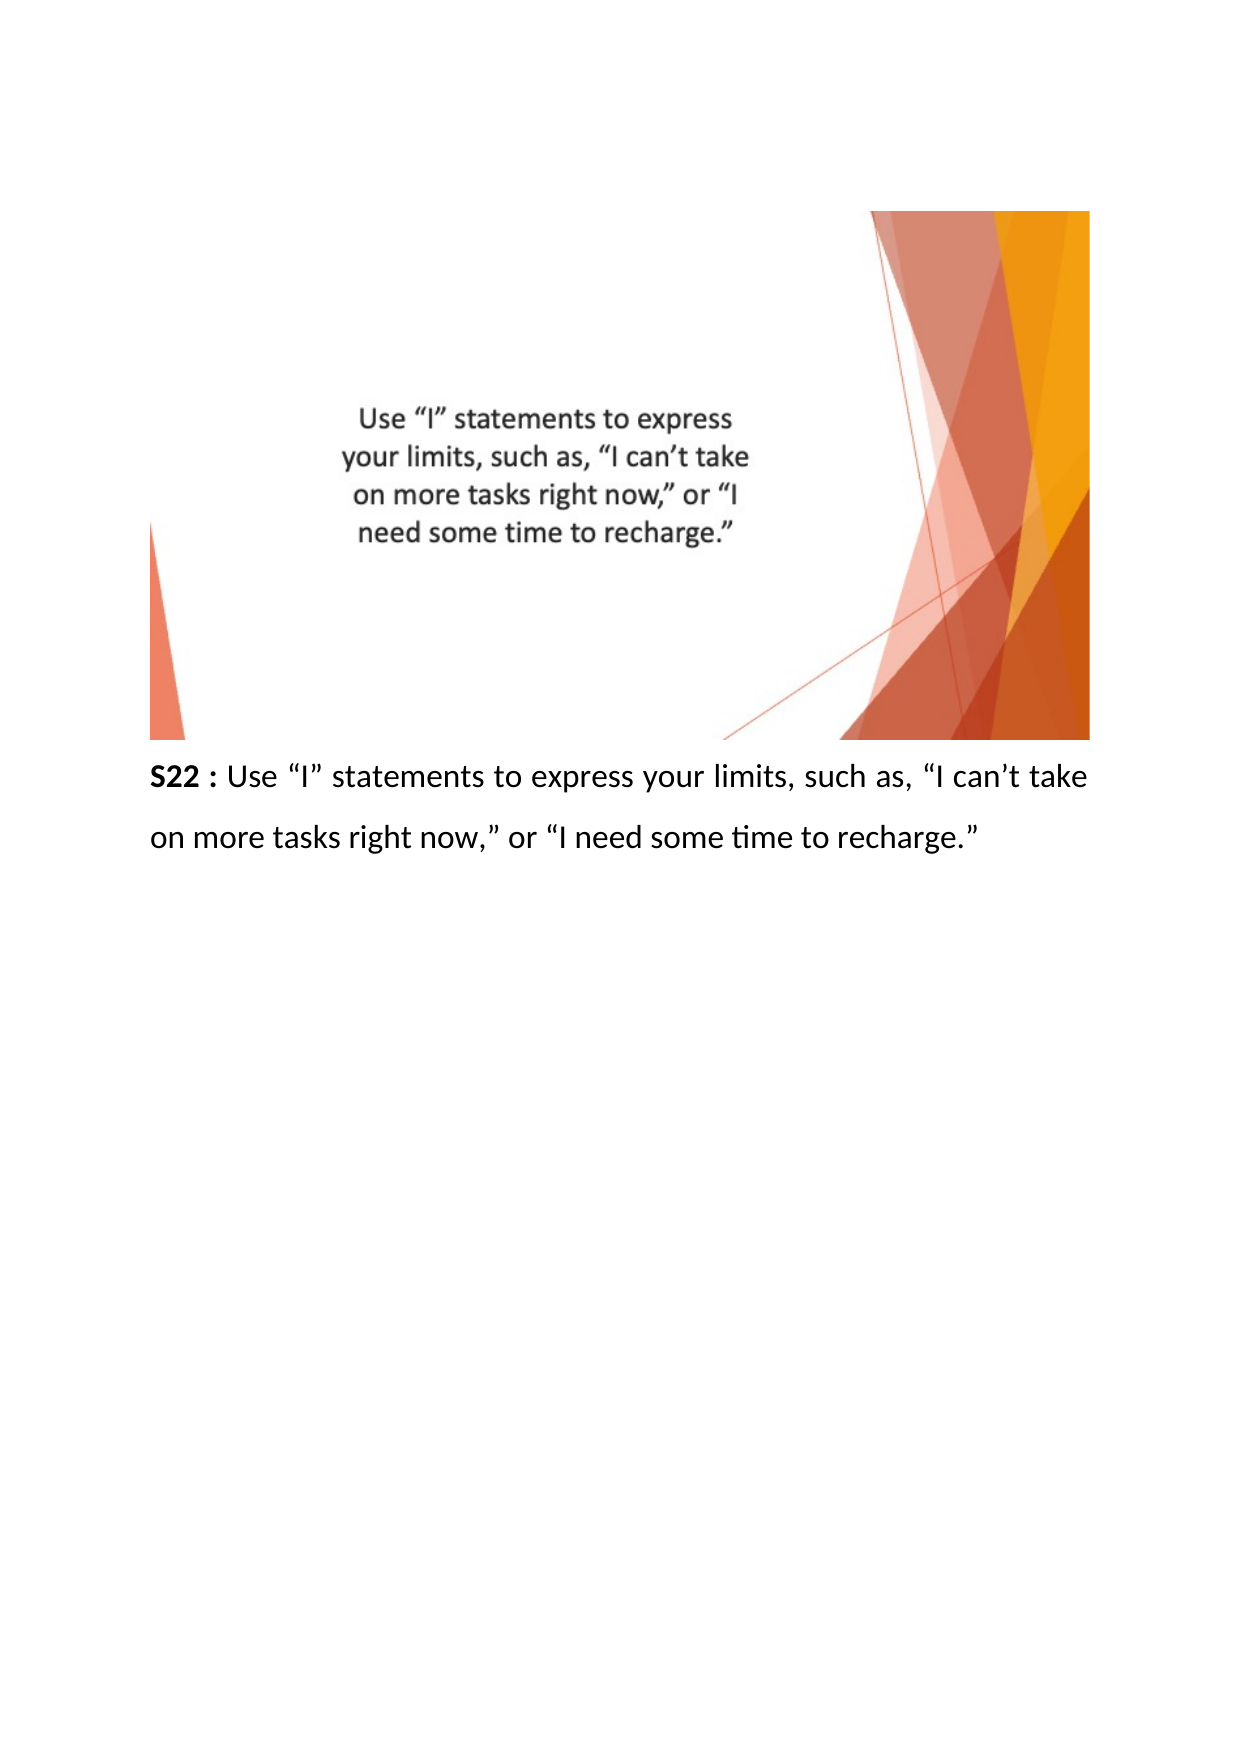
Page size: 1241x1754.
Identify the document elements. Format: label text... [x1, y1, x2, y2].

picture [150, 211, 1090, 740]
text S22 : Use “I” statements to express your limits, such as, “I can’t take on more tasks right now,” or “I need some time to recharge.” [150, 755, 1090, 857]
